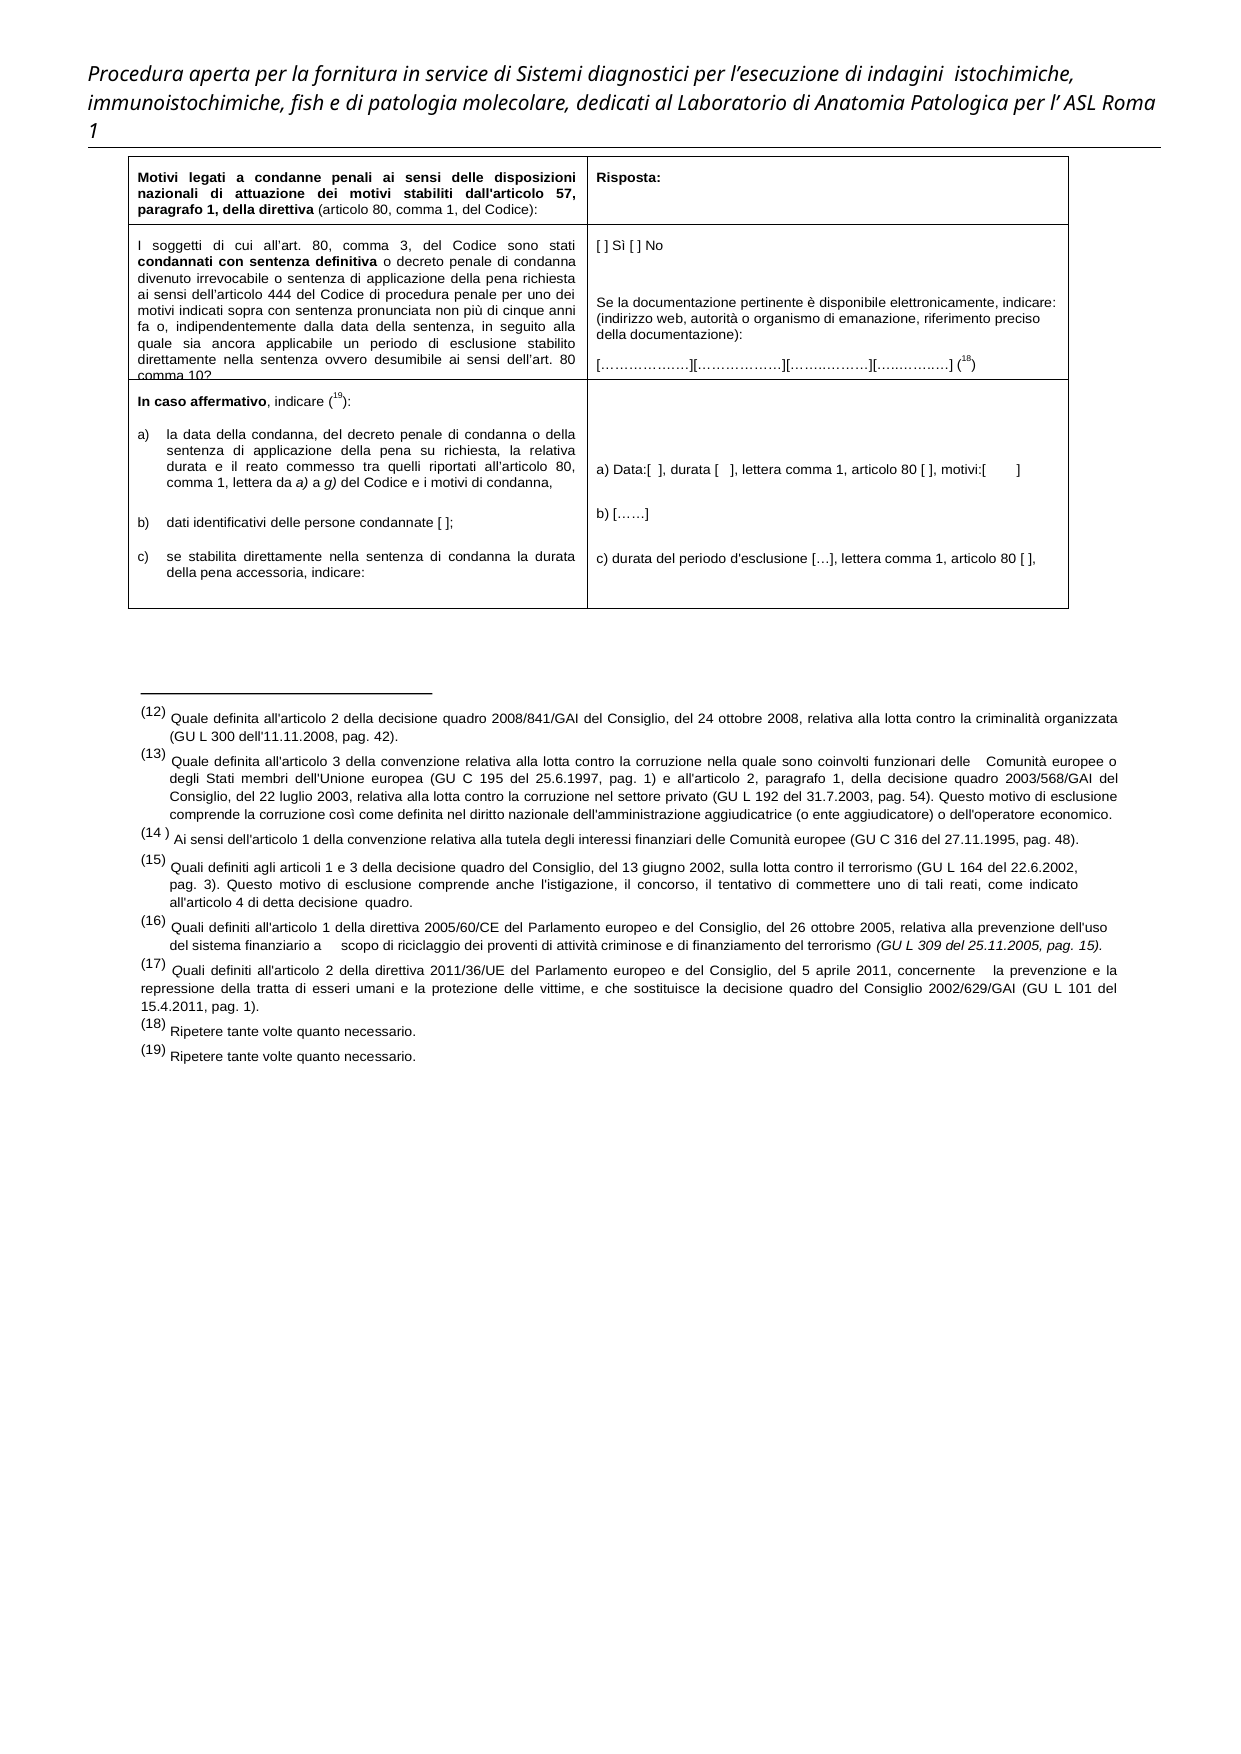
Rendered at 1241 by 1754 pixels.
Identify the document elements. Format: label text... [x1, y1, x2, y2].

table_header Motivi legati a condanne penali ai sensi delle disposizioni nazionali di attuazione dei motivi stabiliti dall'articolo 57, paragrafo 1, della direttiva (articolo 80, comma 1, del Codice): [129, 157, 587, 224]
table_cell I soggetti di cui all’art. 80, comma 3, del Codice sono stati condannati con sentenza definitiva o decreto penale di condanna divenuto irrevocabile o sentenza di applicazione della pena richiesta ai sensi dell’articolo 444 del Codice di procedura penale per uno dei motivi indicati sopra con sentenza pronunciata non più di cinque anni fa o, indipendentemente dalla data della sentenza, in seguito alla quale sia ancora applicabile un periodo di esclusione stabilito direttamente nella sentenza ovvero desumibile ai sensi dell’art. 80 comma 10? [129, 225, 587, 379]
text (19) Ripetere tante volte quanto necessario. [141, 1042, 1080, 1065]
text (12) Quale definita all'articolo 2 della decisione quadro 2008/841/GAI del Consiglio, del 24 ottobre 2008, relativa alla lotta contro la criminalità organizzata (GU L 300 dell'11.11.2008, pag. 42). [141, 694, 1120, 744]
table_cell In caso affermativo, indicare (19): la data della condanna, del decreto penale di condanna o della sentenza di applicazione della pena su richiesta, la relativa durata e il reato commesso tra quelli riportati all’articolo 80, comma 1, lettera da a) a g) del Codice e i motivi di condanna, dati identificativi delle persone condannate [ ]; se stabilita direttamente nella sentenza di condanna la durata della pena accessoria, indicare: [129, 380, 587, 608]
text (16) Quali definiti all'articolo 1 della direttiva 2005/60/CE del Parlamento europeo e del Consiglio, del 26 ottobre 2005, relativa alla prevenzione dell'uso del sistema finanziario a scopo di riciclaggio dei proventi di attività criminose e di finanziamento del terrorismo (GU L 309 del 25.11.2005, pag. 15). [141, 913, 1109, 953]
text (17) Quali definiti all'articolo 2 della direttiva 2011/36/UE del Parlamento europeo e del Consiglio, del 5 aprile 2011, concernente la prevenzione e la repressione della tratta di esseri umani e la protezione delle vittime, e che sostituisce la decisione quadro del Consiglio 2002/629/GAI (GU L 101 del 15.4.2011, pag. 1). [141, 956, 1120, 1014]
table_cell [ ] Sì [ ] No Se la documentazione pertinente è disponibile elettronicamente, indicare: (indirizzo web, autorità o organismo di emanazione, riferimento preciso della documentazione): […………….…][………………][……..………][…..……..…] (18) [588, 225, 1068, 379]
text (13) Quale definita all'articolo 3 della convenzione relativa alla lotta contro la corruzione nella quale sono coinvolti funzionari delle Comunità europee o degli Stati membri dell'Unione europea (GU C 195 del 25.6.1997, pag. 1) e all'articolo 2, paragrafo 1, della decisione quadro 2003/568/GAI del Consiglio, del 22 luglio 2003, relativa alla lotta contro la corruzione nel settore privato (GU L 192 del 31.7.2003, pag. 54). Questo motivo di esclusione comprende la corruzione così come definita nel diritto nazionale dell'amministrazione aggiudicatrice (o ente aggiudicatore) o dell'operatore economico. [141, 746, 1120, 822]
text (14 ) Ai sensi dell'articolo 1 della convenzione relativa alla tutela degli interessi finanziari delle Comunità europee (GU C 316 del 27.11.1995, pag. 48). [141, 824, 1080, 847]
text (18) Ripetere tante volte quanto necessario. [141, 1016, 1080, 1039]
table_cell a) Data:[ ], durata [ ], lettera comma 1, articolo 80 [ ], motivi:[ ] b) [……] c) durata del periodo d'esclusione […], lettera comma 1, articolo 80 [ ], [588, 380, 1068, 608]
table_header Risposta: [588, 157, 1068, 224]
text (15) Quali definiti agli articoli 1 e 3 della decisione quadro del Consiglio, del 13 giugno 2002, sulla lotta contro il terrorismo (GU L 164 del 22.6.2002, pag. 3). Questo motivo di esclusione comprende anche l'istigazione, il concorso, il tentativo di commettere uno di tali reati, come indicato all'articolo 4 di detta decisione quadro. [141, 852, 1080, 910]
